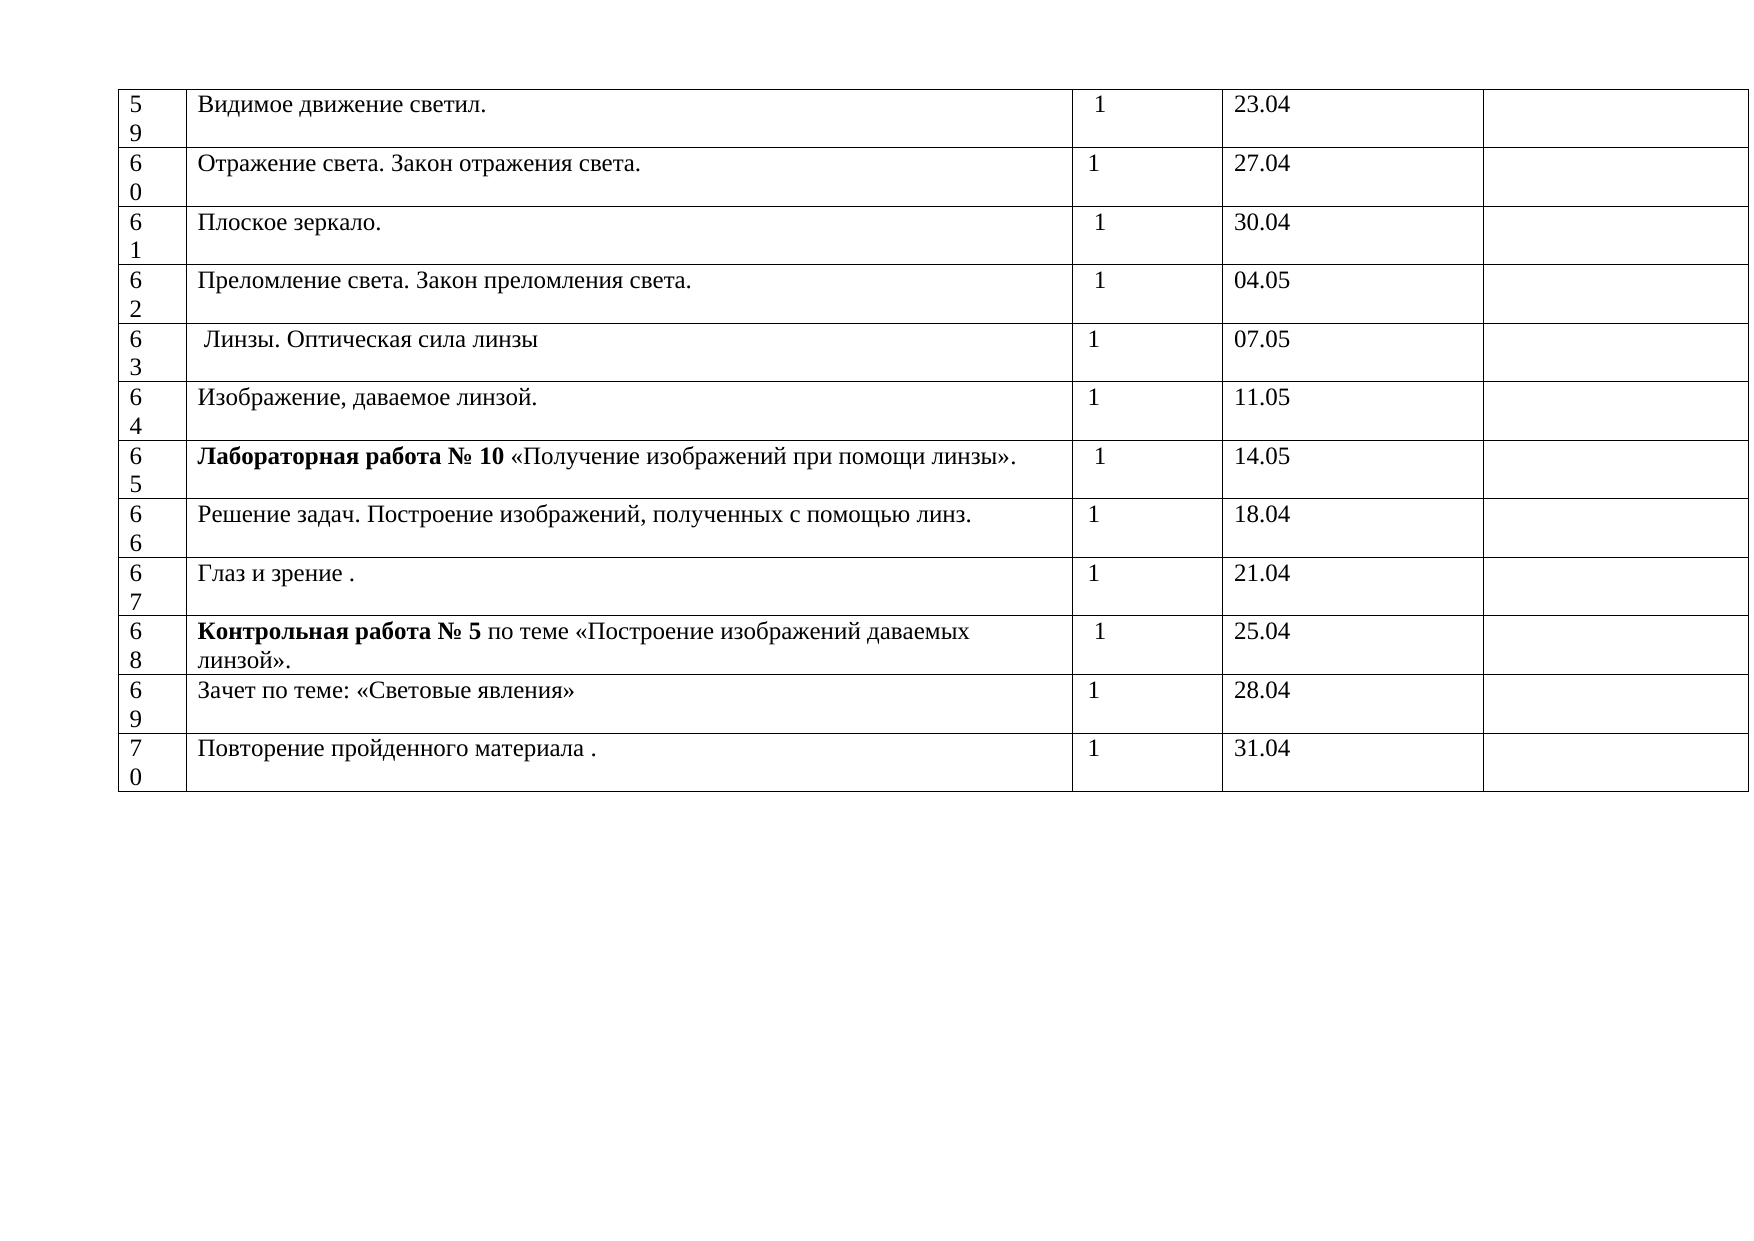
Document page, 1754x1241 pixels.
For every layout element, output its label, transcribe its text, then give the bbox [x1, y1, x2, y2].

table_cell Глаз и зрение . [187, 558, 1072, 615]
table_cell [1484, 382, 1748, 440]
table_cell [1484, 324, 1748, 381]
table_cell 18.04 [1223, 499, 1483, 557]
table_cell 1 [1073, 324, 1222, 381]
table_cell 64 [119, 382, 186, 440]
table_cell Преломление света. Закон преломления света. [187, 265, 1072, 323]
table_cell [1484, 734, 1748, 791]
table_cell 70 [119, 734, 186, 791]
table_cell 1 [1073, 148, 1222, 206]
table_cell 27.04 [1223, 148, 1483, 206]
table_cell 1 [1073, 441, 1222, 498]
table_cell 25.04 [1223, 616, 1483, 674]
table_cell 14.05 [1223, 441, 1483, 498]
table_cell 1 [1073, 499, 1222, 557]
table_cell 31.04 [1223, 734, 1483, 791]
table_cell [1484, 558, 1748, 615]
table_cell [1484, 207, 1748, 264]
table_cell Зачет по теме: «Световые явления» [187, 675, 1072, 732]
table_cell [1484, 675, 1748, 732]
table_cell 67 [119, 558, 186, 615]
table_cell Линзы. Оптическая сила линзы [187, 324, 1072, 381]
table_cell [1484, 265, 1748, 323]
table_cell Плоское зеркало. [187, 207, 1072, 264]
table_cell 1 [1073, 734, 1222, 791]
table_cell Изображение, даваемое линзой. [187, 382, 1072, 440]
table_cell 62 [119, 265, 186, 323]
table_cell 1 [1073, 90, 1222, 147]
table_cell 1 [1073, 207, 1222, 264]
table_cell 28.04 [1223, 675, 1483, 732]
table_cell [1484, 90, 1748, 147]
table_cell [1484, 616, 1748, 674]
table_cell 1 [1073, 265, 1222, 323]
table_cell 69 [119, 675, 186, 732]
table_cell 59 [119, 90, 186, 147]
table_cell 1 [1073, 382, 1222, 440]
table_cell 66 [119, 499, 186, 557]
table_cell 1 [1073, 616, 1222, 674]
table_cell 65 [119, 441, 186, 498]
table_cell 04.05 [1223, 265, 1483, 323]
table_cell 1 [1073, 558, 1222, 615]
table_cell 60 [119, 148, 186, 206]
table_cell 30.04 [1223, 207, 1483, 264]
table_cell 23.04 [1223, 90, 1483, 147]
table_cell 1 [1073, 675, 1222, 732]
table_cell Решение задач. Построение изображений, полученных с помощью линз. [187, 499, 1072, 557]
table_cell Видимое движение светил. [187, 90, 1072, 147]
table_cell Отражение света. Закон отражения света. [187, 148, 1072, 206]
table_cell Лабораторная работа № 10 «Получение изображений при помощи линзы». [187, 441, 1072, 498]
table_cell 07.05 [1223, 324, 1483, 381]
table_cell 61 [119, 207, 186, 264]
table_cell [1484, 441, 1748, 498]
table_cell [1484, 148, 1748, 206]
table_cell [1484, 499, 1748, 557]
table_cell 68 [119, 616, 186, 674]
table_cell 11.05 [1223, 382, 1483, 440]
table_cell Повторение пройденного материала . [187, 734, 1072, 791]
table_cell 21.04 [1223, 558, 1483, 615]
table_cell 63 [119, 324, 186, 381]
table_cell Контрольная работа № 5 по теме «Построение изображений даваемых линзой». [187, 616, 1072, 674]
